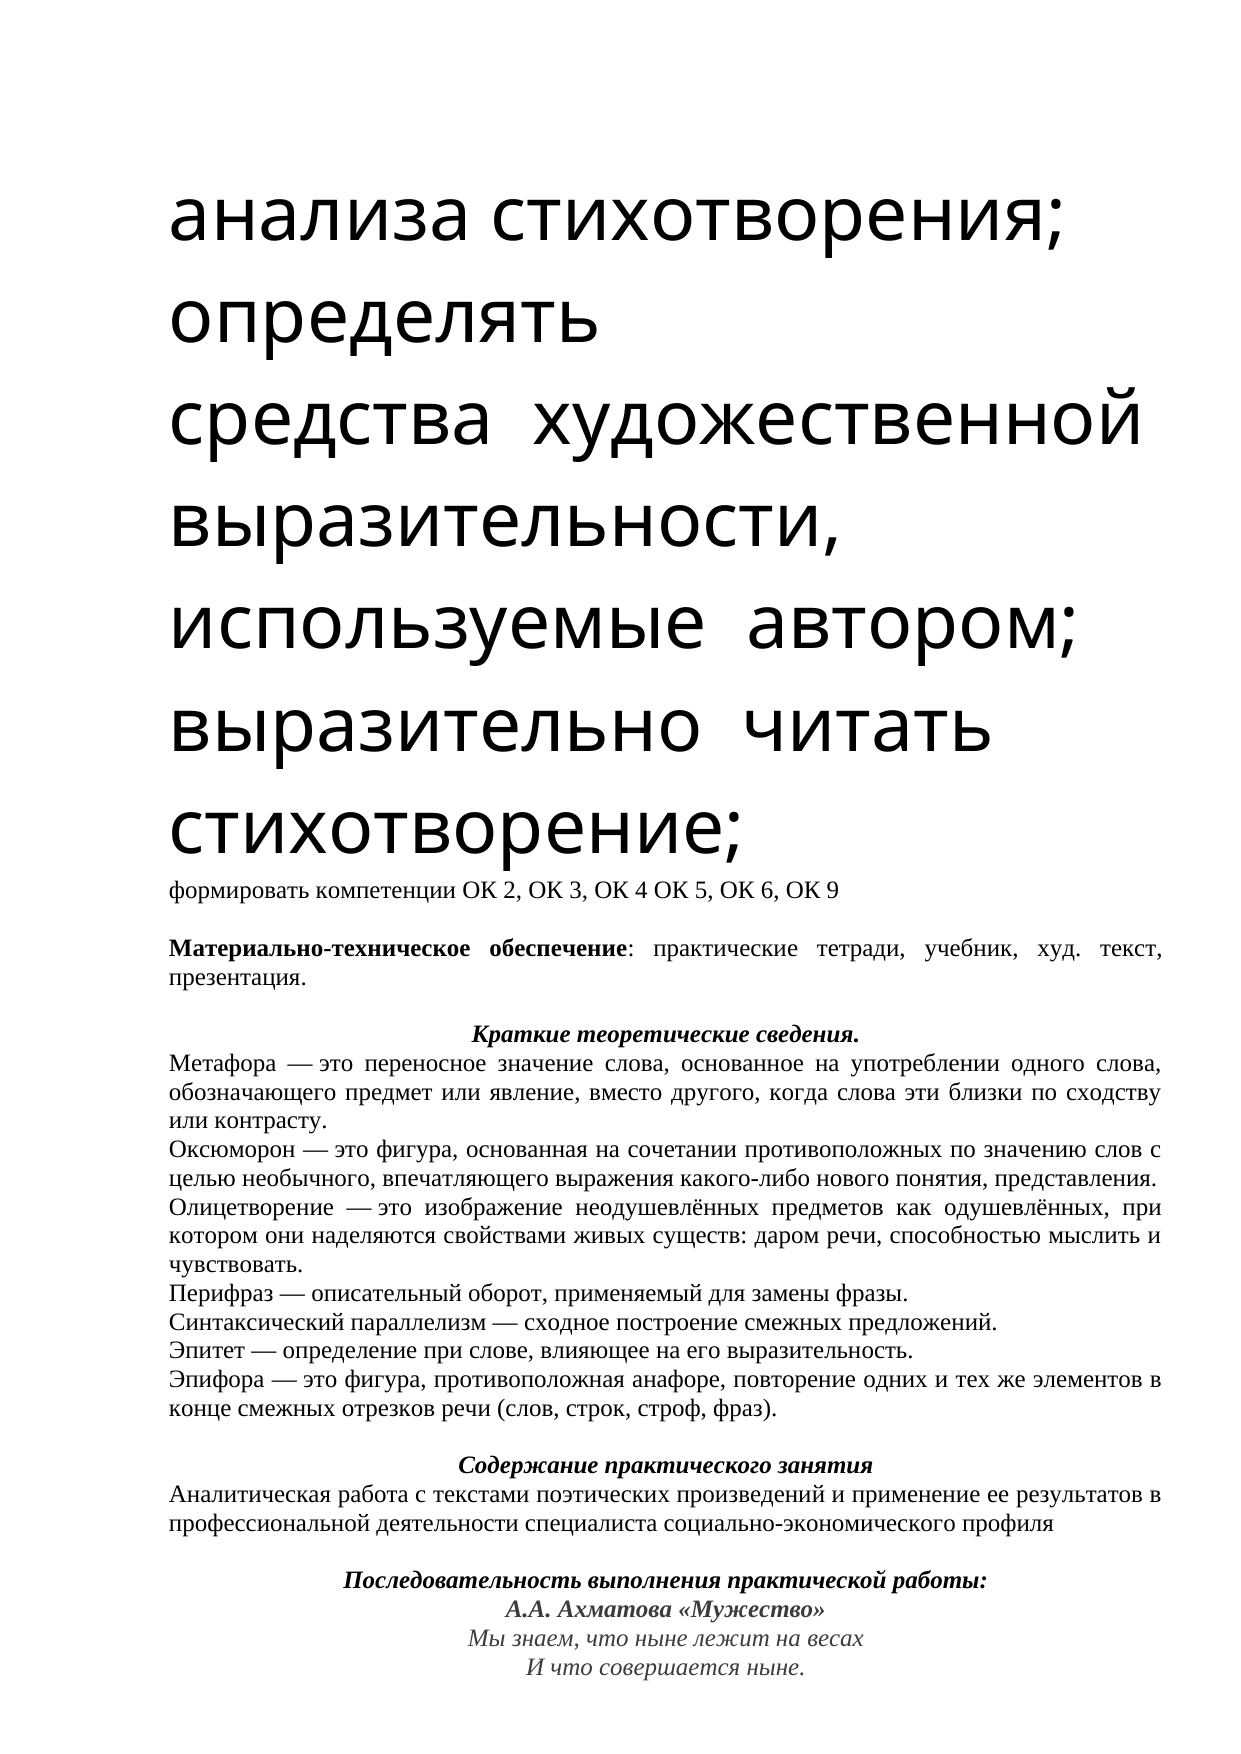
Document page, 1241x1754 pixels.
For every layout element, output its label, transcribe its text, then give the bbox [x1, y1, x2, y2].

text Оксюморон — это фигура, основанная на сочетании противоположных по значению слов с целью необычного, впечатляющего выражения какого-либо нового понятия, представления. [169, 1134, 1162, 1192]
text формировать компетенции ОК 2, ОК 3, ОК 4 ОК 5, ОК 6, ОК 9 [169, 875, 1162, 904]
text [169, 160, 1162, 364]
text средства художественной выразительности, используемые автором; выразительно читать [169, 364, 1162, 773]
text Аналитическая работа с текстами поэтических произведений и применение ее результатов в профессиональной деятельности специалиста социально-экономического профиля [169, 1479, 1162, 1537]
text Олицетворение — это изображение неодушевлённых предметов как одушевлённых, при котором они наделяются свойствами живых существ: даром речи, способностью мыслить и чувствовать. [169, 1192, 1162, 1278]
text Перифраз — описательный оборот, применяемый для замены фразы. [169, 1278, 1162, 1307]
text Метафора — это переносное значение слова, основанное на употреблении одного слова, обозначающего предмет или явление, вместо другого, когда слова эти близки по сходству или контрасту. [169, 1048, 1162, 1134]
text стихотворение; [169, 773, 1162, 875]
text Материально-техническое обеспечение: практические тетради, учебник, худ. текст, презентация. [169, 933, 1162, 990]
text Синтаксический параллелизм — сходное построение смежных предложений. [169, 1307, 1162, 1335]
text А.А. Ахматова «Мужество» [169, 1594, 1162, 1623]
text Краткие теоретические сведения. [169, 1019, 1162, 1048]
text Эпитет — определение при слове, влияющее на его выразительность. [169, 1335, 1162, 1364]
text Содержание практического занятия [169, 1450, 1162, 1479]
text Эпифора — это фигура, противоположная анафоре, повторение одних и тех же элементов в конце смежных отрезков речи (слов, строк, строф, фраз). [169, 1364, 1162, 1422]
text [169, 1623, 1162, 1680]
text Последовательность выполнения практической работы: [169, 1565, 1162, 1594]
